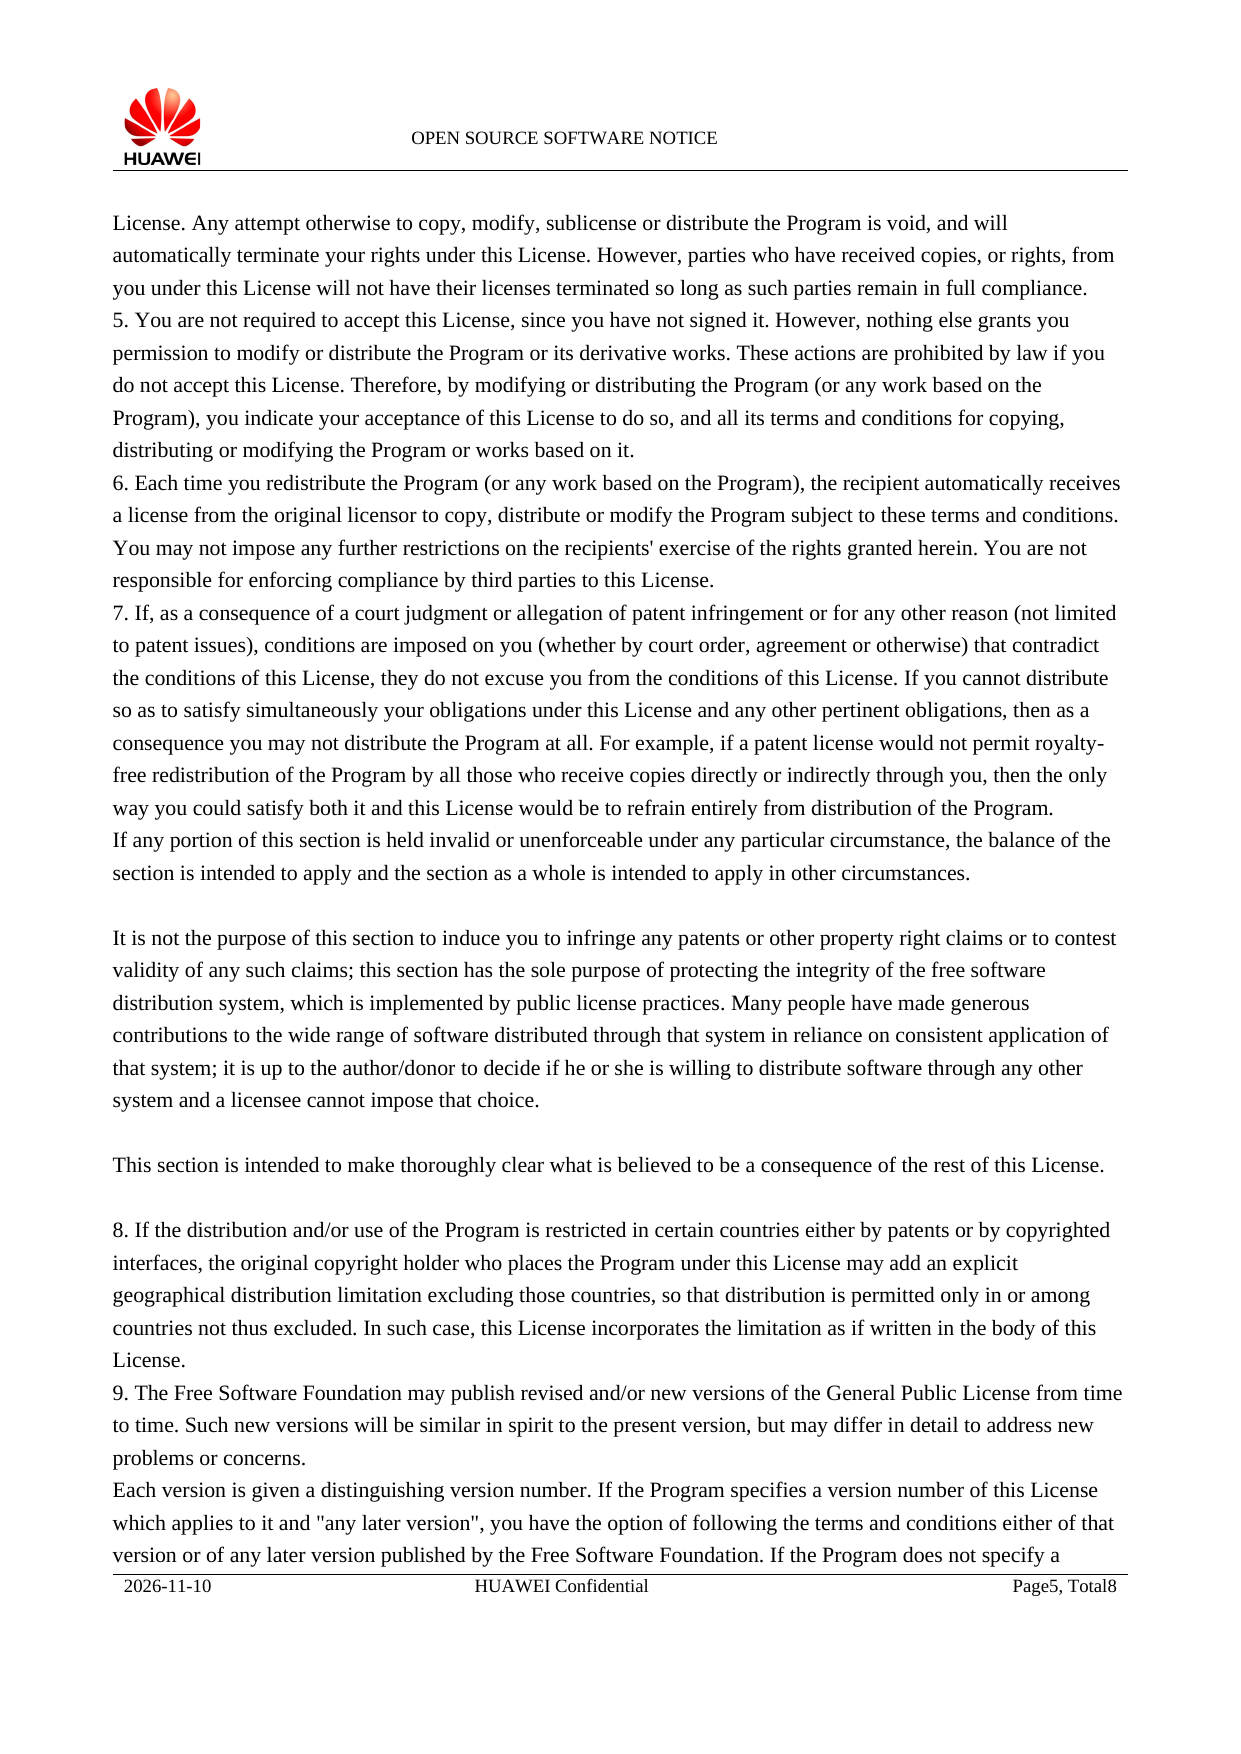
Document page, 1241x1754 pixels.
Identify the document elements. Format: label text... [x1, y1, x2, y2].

picture [124, 88, 201, 165]
